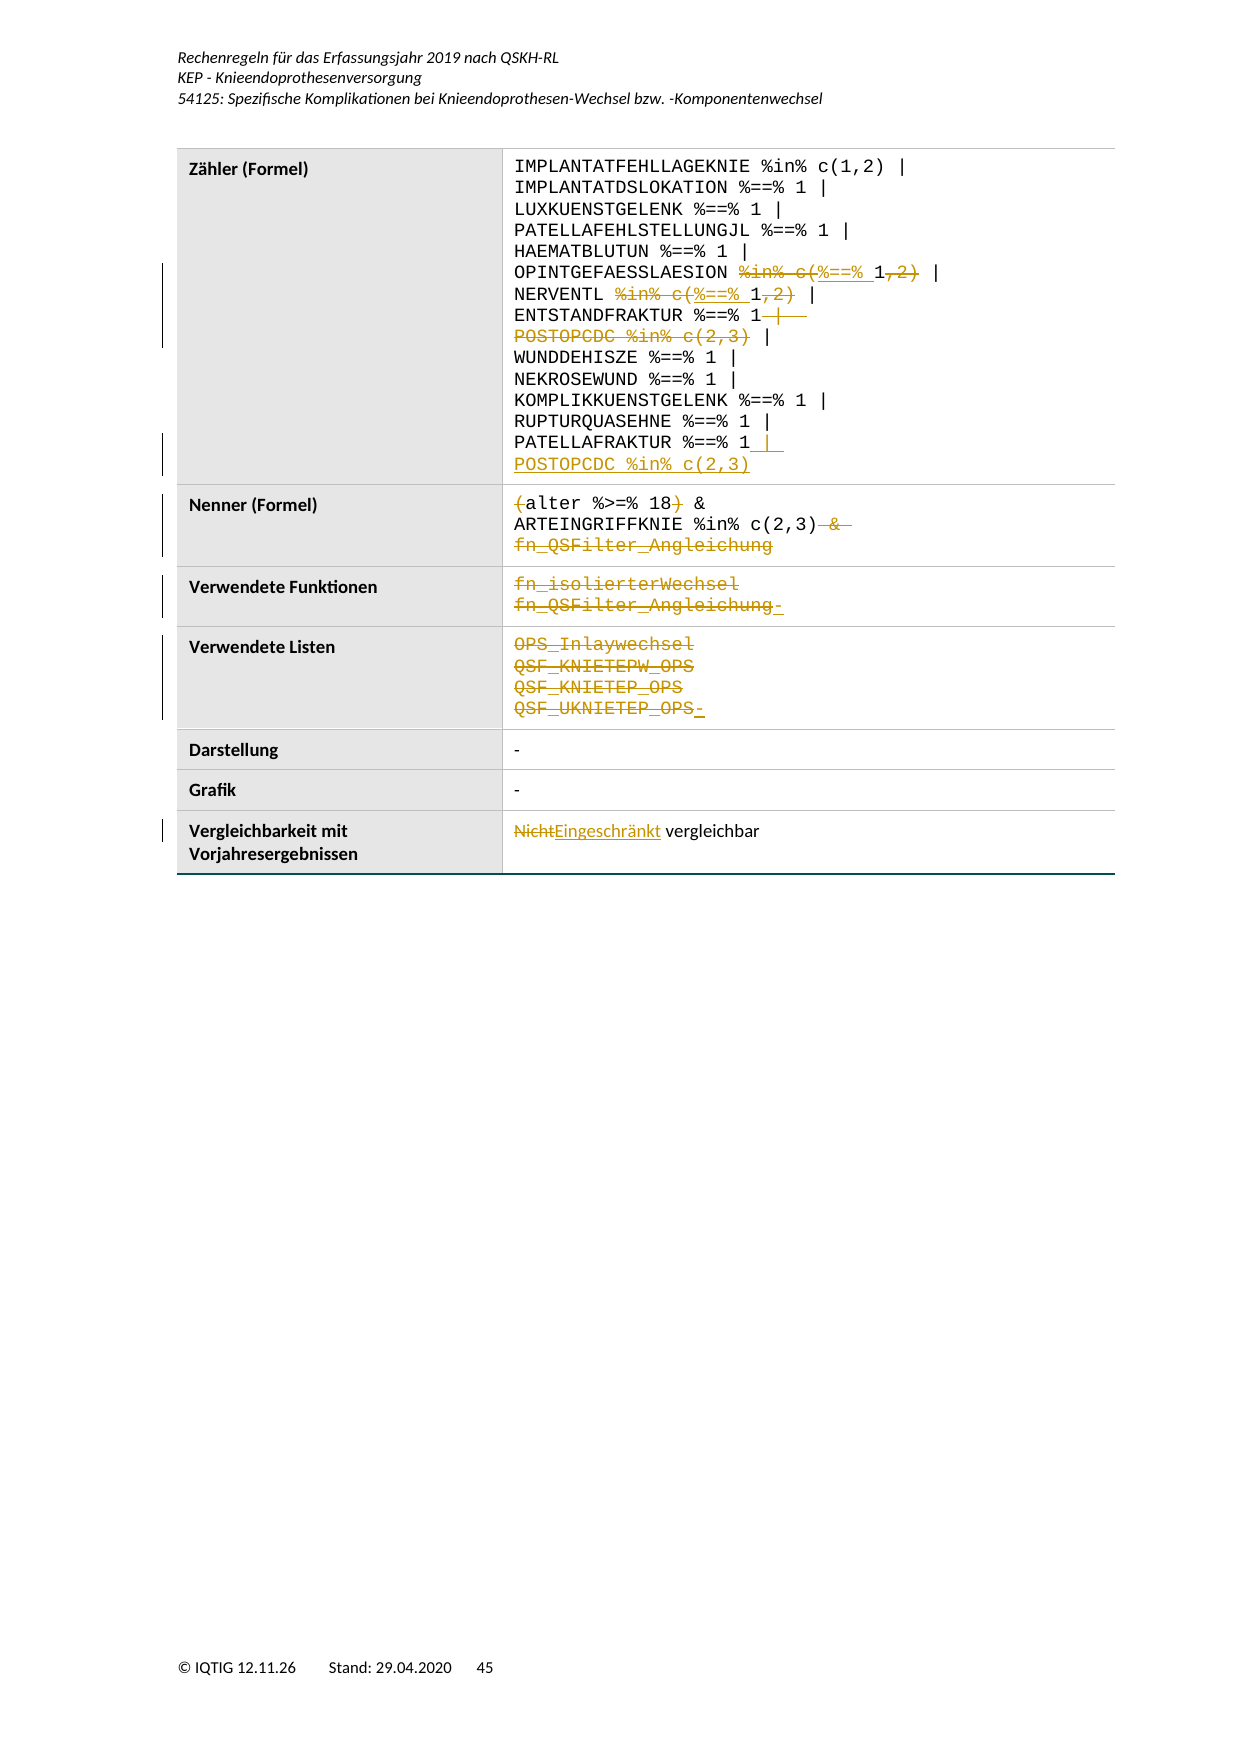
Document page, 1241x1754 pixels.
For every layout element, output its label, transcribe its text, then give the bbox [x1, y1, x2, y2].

table_cell [503, 567, 1115, 626]
table_cell Grafik [177, 770, 502, 810]
table_cell Vergleichbarkeit mit Vorjahresergebnissen [177, 811, 502, 873]
table_cell alter %>=% 18 & ARTEINGRIFFKNIE %in% c(2,3) [503, 485, 1115, 566]
table_cell IMPLANTATFEHLLAGEKNIE %in% c(1,2) | IMPLANTATDSLOKATION %==% 1 | LUXKUENSTGELENK %==% 1 | PATELLAFEHLSTELLUNGJL %==% 1 | HAEMATBLUTUN %==% 1 | OPINTGEFAESSLAESION 1 | NERVENTL 1 | ENTSTANDFRAKTUR %==% 1 | WUNDDEHISZE %==% 1 | NEKROSEWUND %==% 1 | KOMPLIKKUENSTGELENK %==% 1 | RUPTURQUASEHNE %==% 1 | PATELLAFRAKTUR %==% 1 [503, 149, 1115, 484]
table_cell vergleichbar [503, 811, 1115, 873]
table_cell - [503, 770, 1115, 810]
table_cell [503, 627, 1115, 728]
table_cell Verwendete Funktionen [177, 567, 502, 626]
table_cell Darstellung [177, 730, 502, 769]
table_cell - [503, 730, 1115, 769]
table_cell Verwendete Listen [177, 627, 502, 728]
table_cell Nenner (Formel) [177, 485, 502, 566]
table_cell Zähler (Formel) [177, 149, 502, 484]
